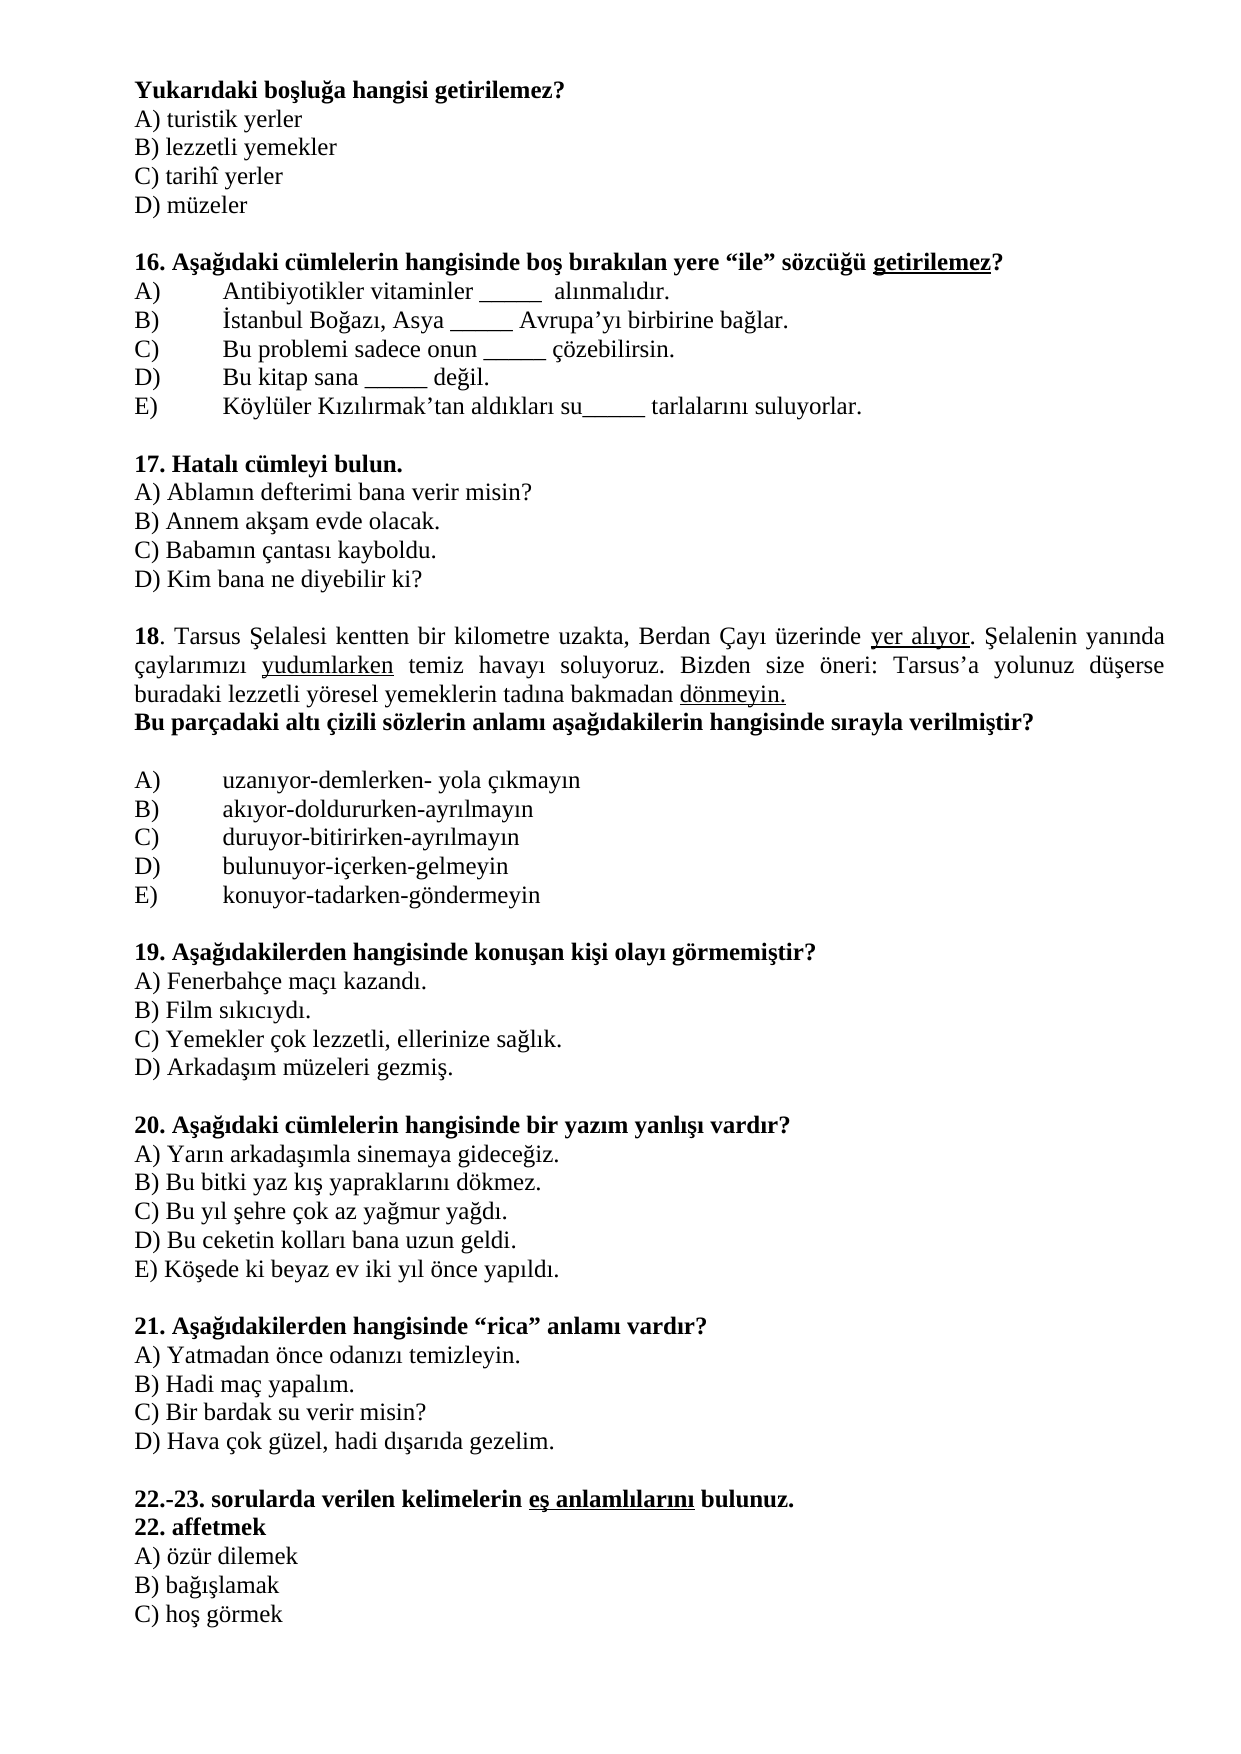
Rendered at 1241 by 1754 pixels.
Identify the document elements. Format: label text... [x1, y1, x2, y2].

list B) bağışlamak [134, 1570, 1165, 1599]
text 19. Aşağıdakilerden hangisinde konuşan kişi olayı görmemiştir? [134, 937, 1165, 966]
text D) Kim bana ne diyebilir ki? [134, 564, 1165, 592]
text C) Bir bardak su verir misin? [134, 1397, 1165, 1426]
list C) Bu yıl şehre çok az yağmur yağdı. [134, 1196, 1165, 1225]
list B) Bu bitki yaz kış yapraklarını dökmez. [134, 1167, 1165, 1196]
list Köylüler Kızılırmak’tan aldıkları su_____ tarlalarını suluyorlar. [134, 391, 1165, 420]
list bulunuyor-içerken-gelmeyin [134, 851, 1165, 880]
list konuyor-tadarken-göndermeyin [134, 880, 1165, 909]
list 22.-23. sorularda verilen kelimelerin eş anlamlılarını bulunuz. [134, 1484, 1165, 1512]
list 22. affetmek [134, 1512, 1165, 1541]
text C) Yemekler çok lezzetli, ellerinize sağlık. [134, 1024, 1165, 1052]
text B) Film sıkıcıydı. [134, 995, 1165, 1024]
list Bu kitap sana _____ değil. [134, 362, 1165, 391]
list 16. Aşağıdaki cümlelerin hangisinde boş bırakılan yere “ile” sözcüğü getirilemez? [134, 247, 1165, 276]
list duruyor-bitirirken-ayrılmayın [134, 822, 1165, 851]
text A) Yatmadan önce odanızı temizleyin. [134, 1340, 1165, 1369]
list Bu problemi sadece onun _____ çözebilirsin. [134, 334, 1165, 362]
text B) Annem akşam evde olacak. [134, 506, 1165, 535]
text D) Hava çok güzel, hadi dışarıda gezelim. [134, 1426, 1165, 1455]
list 18. Tarsus Şelalesi kentten bir kilometre uzakta, Berdan Çayı üzerinde yer alıyor. Şelalenin yanında çaylarımızı yudumlarken temiz havayı soluyoruz. Bizden size öneri: Tarsus’a yolunuz düşerse buradaki lezzetli yöresel yemeklerin tadına bakmadan dönmeyin. [134, 621, 1165, 707]
text A) Fenerbahçe maçı kazandı. [134, 966, 1165, 995]
text 17. Hatalı cümleyi bulun. [134, 449, 1165, 477]
list C) hoş görmek [134, 1599, 1165, 1627]
list A) Yarın arkadaşımla sinemaya gideceğiz. [134, 1139, 1165, 1167]
text D) Arkadaşım müzeleri gezmiş. [134, 1052, 1165, 1081]
list uzanıyor-demlerken- yola çıkmayın [134, 765, 1165, 794]
list D) Bu ceketin kolları bana uzun geldi. [134, 1225, 1165, 1254]
text A) turistik yerler [134, 104, 1165, 132]
text C) tarihî yerler [134, 161, 1165, 190]
list E) Köşede ki beyaz ev iki yıl önce yapıldı. [134, 1254, 1165, 1282]
text B) Hadi maç yapalım. [134, 1369, 1165, 1397]
list A) özür dilemek [134, 1541, 1165, 1570]
text 21. Aşağıdakilerden hangisinde “rica” anlamı vardır? [134, 1311, 1165, 1340]
list Bu parçadaki altı çizili sözlerin anlamı aşağıdakilerin hangisinde sırayla verilmiştir? [134, 707, 1165, 736]
list Antibiyotikler vitaminler _____ alınmalıdır. [134, 276, 1165, 305]
text B) lezzetli yemekler [134, 132, 1165, 161]
list İstanbul Boğazı, Asya _____ Avrupa’yı birbirine bağlar. [134, 305, 1165, 334]
list akıyor-doldururken-ayrılmayın [134, 794, 1165, 822]
text Yukarıdaki boşluğa hangisi getirilemez? [134, 75, 1165, 104]
text D) müzeler [134, 190, 1165, 219]
text C) Babamın çantası kayboldu. [134, 535, 1165, 564]
text A) Ablamın defterimi bana verir misin? [134, 477, 1165, 506]
list 20. Aşağıdaki cümlelerin hangisinde bir yazım yanlışı vardır? [134, 1110, 1165, 1139]
